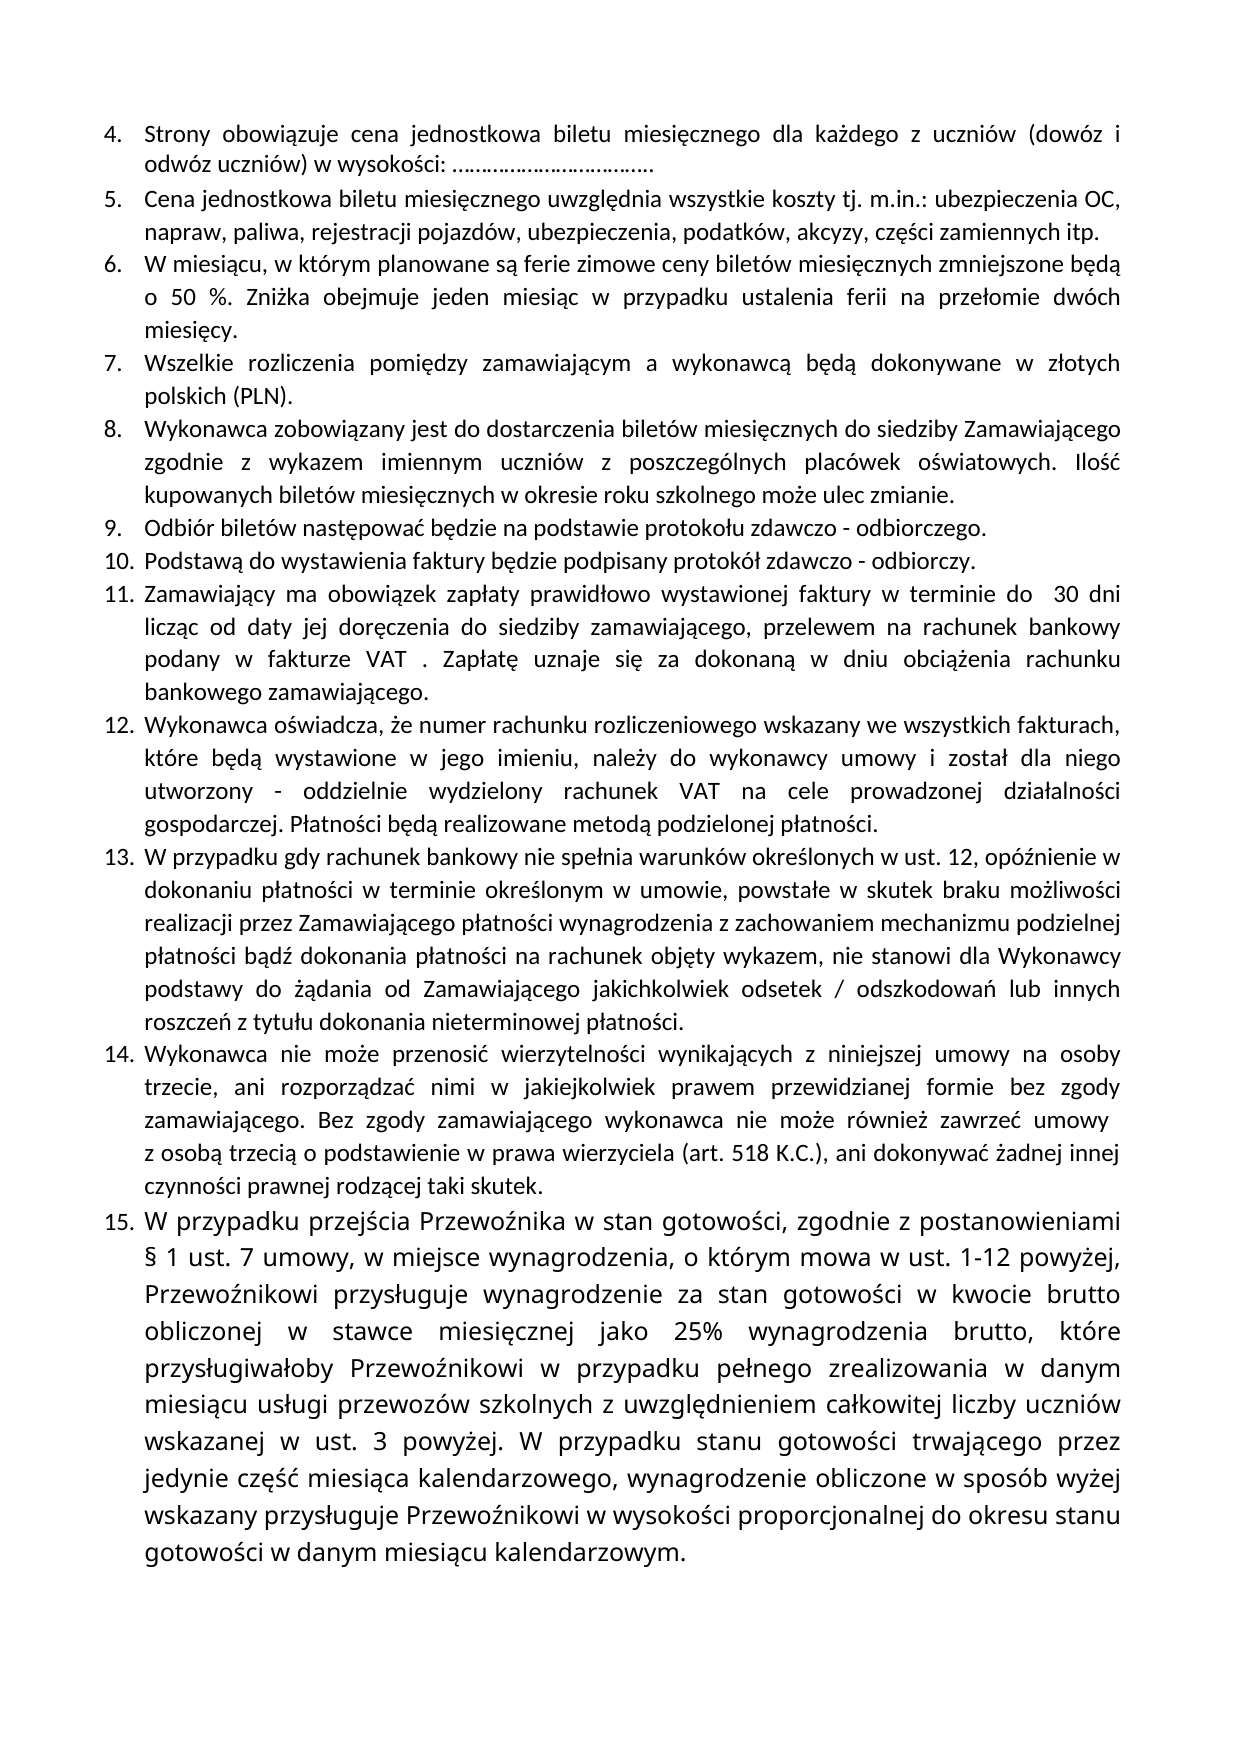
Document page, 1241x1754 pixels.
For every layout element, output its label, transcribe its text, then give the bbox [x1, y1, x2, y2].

list W przypadku przejścia Przewoźnika w stan gotowości, zgodnie z postanowieniami § 1 ust. 7 umowy, w miejsce wynagrodzenia, o którym mowa w ust. 1-12 powyżej, Przewoźnikowi przysługuje wynagrodzenie za stan gotowości w kwocie brutto obliczonej w stawce miesięcznej jako 25% wynagrodzenia brutto, które przysługiwałoby Przewoźnikowi w przypadku pełnego zrealizowania w danym miesiącu usługi przewozów szkolnych z uwzględnieniem całkowitej liczby uczniów wskazanej w ust. 3 powyżej. W przypadku stanu gotowości trwającego przez jedynie część miesiąca kalendarzowego, wynagrodzenie obliczone w sposób wyżej wskazany przysługuje Przewoźnikowi w wysokości proporcjonalnej do okresu stanu gotowości w danym miesiącu kalendarzowym. [103, 1203, 1122, 1568]
list W miesiącu, w którym planowane są ferie zimowe ceny biletów miesięcznych zmniejszone będą o 50 %. Zniżka obejmuje jeden miesiąc w przypadku ustalenia ferii na przełomie dwóch miesięcy. [103, 249, 1122, 345]
list Wykonawca nie może przenosić wierzytelności wynikających z niniejszej umowy na osoby trzecie, ani rozporządzać nimi w jakiejkolwiek prawem przewidzianej formie bez zgody zamawiającego. Bez zgody zamawiającego wykonawca nie może również zawrzeć umowy z osobą trzecią o podstawienie w prawa wierzyciela (art. 518 K.C.), ani dokonywać żadnej innej czynności prawnej rodzącej taki skutek. [103, 1039, 1122, 1201]
list Wykonawca oświadcza, że numer rachunku rozliczeniowego wskazany we wszystkich fakturach, które będą wystawione w jego imieniu, należy do wykonawcy umowy i został dla niego utworzony - oddzielnie wydzielony rachunek VAT na cele prowadzonej działalności gospodarczej. Płatności będą realizowane metodą podzielonej płatności. [103, 709, 1122, 839]
list Strony obowiązuje cena jednostkowa biletu miesięcznego dla każdego z uczniów (dowóz i odwóz uczniów) w wysokości: …………………………….. [103, 118, 1122, 179]
list Odbiór biletów następować będzie na podstawie protokołu zdawczo - odbiorczego. [103, 512, 1122, 542]
list Wykonawca zobowiązany jest do dostarczenia biletów miesięcznych do siedziby Zamawiającego zgodnie z wykazem imiennym uczniów z poszczególnych placówek oświatowych. Ilość kupowanych biletów miesięcznych w okresie roku szkolnego może ulec zmianie. [103, 413, 1122, 509]
list Zamawiający ma obowiązek zapłaty prawidłowo wystawionej faktury w terminie do 30 dni licząc od daty jej doręczenia do siedziby zamawiającego, przelewem na rachunek bankowy podany w fakturze VAT . Zapłatę uznaje się za dokonaną w dniu obciążenia rachunku bankowego zamawiającego. [103, 578, 1122, 707]
list Wszelkie rozliczenia pomiędzy zamawiającym a wykonawcą będą dokonywane w złotych polskich (PLN). [103, 347, 1122, 411]
list Cena jednostkowa biletu miesięcznego uwzględnia wszystkie koszty tj. m.in.: ubezpieczenia OC, napraw, paliwa, rejestracji pojazdów, ubezpieczenia, podatków, akcyzy, części zamiennych itp. [103, 183, 1122, 246]
list W przypadku gdy rachunek bankowy nie spełnia warunków określonych w ust. 12, opóźnienie w dokonaniu płatności w terminie określonym w umowie, powstałe w skutek braku możliwości realizacji przez Zamawiającego płatności wynagrodzenia z zachowaniem mechanizmu podzielnej płatności bądź dokonania płatności na rachunek objęty wykazem, nie stanowi dla Wykonawcy podstawy do żądania od Zamawiającego jakichkolwiek odsetek / odszkodowań lub innych roszczeń z tytułu dokonania nieterminowej płatności. [103, 841, 1122, 1036]
list Podstawą do wystawienia faktury będzie podpisany protokół zdawczo - odbiorczy. [103, 545, 1122, 575]
